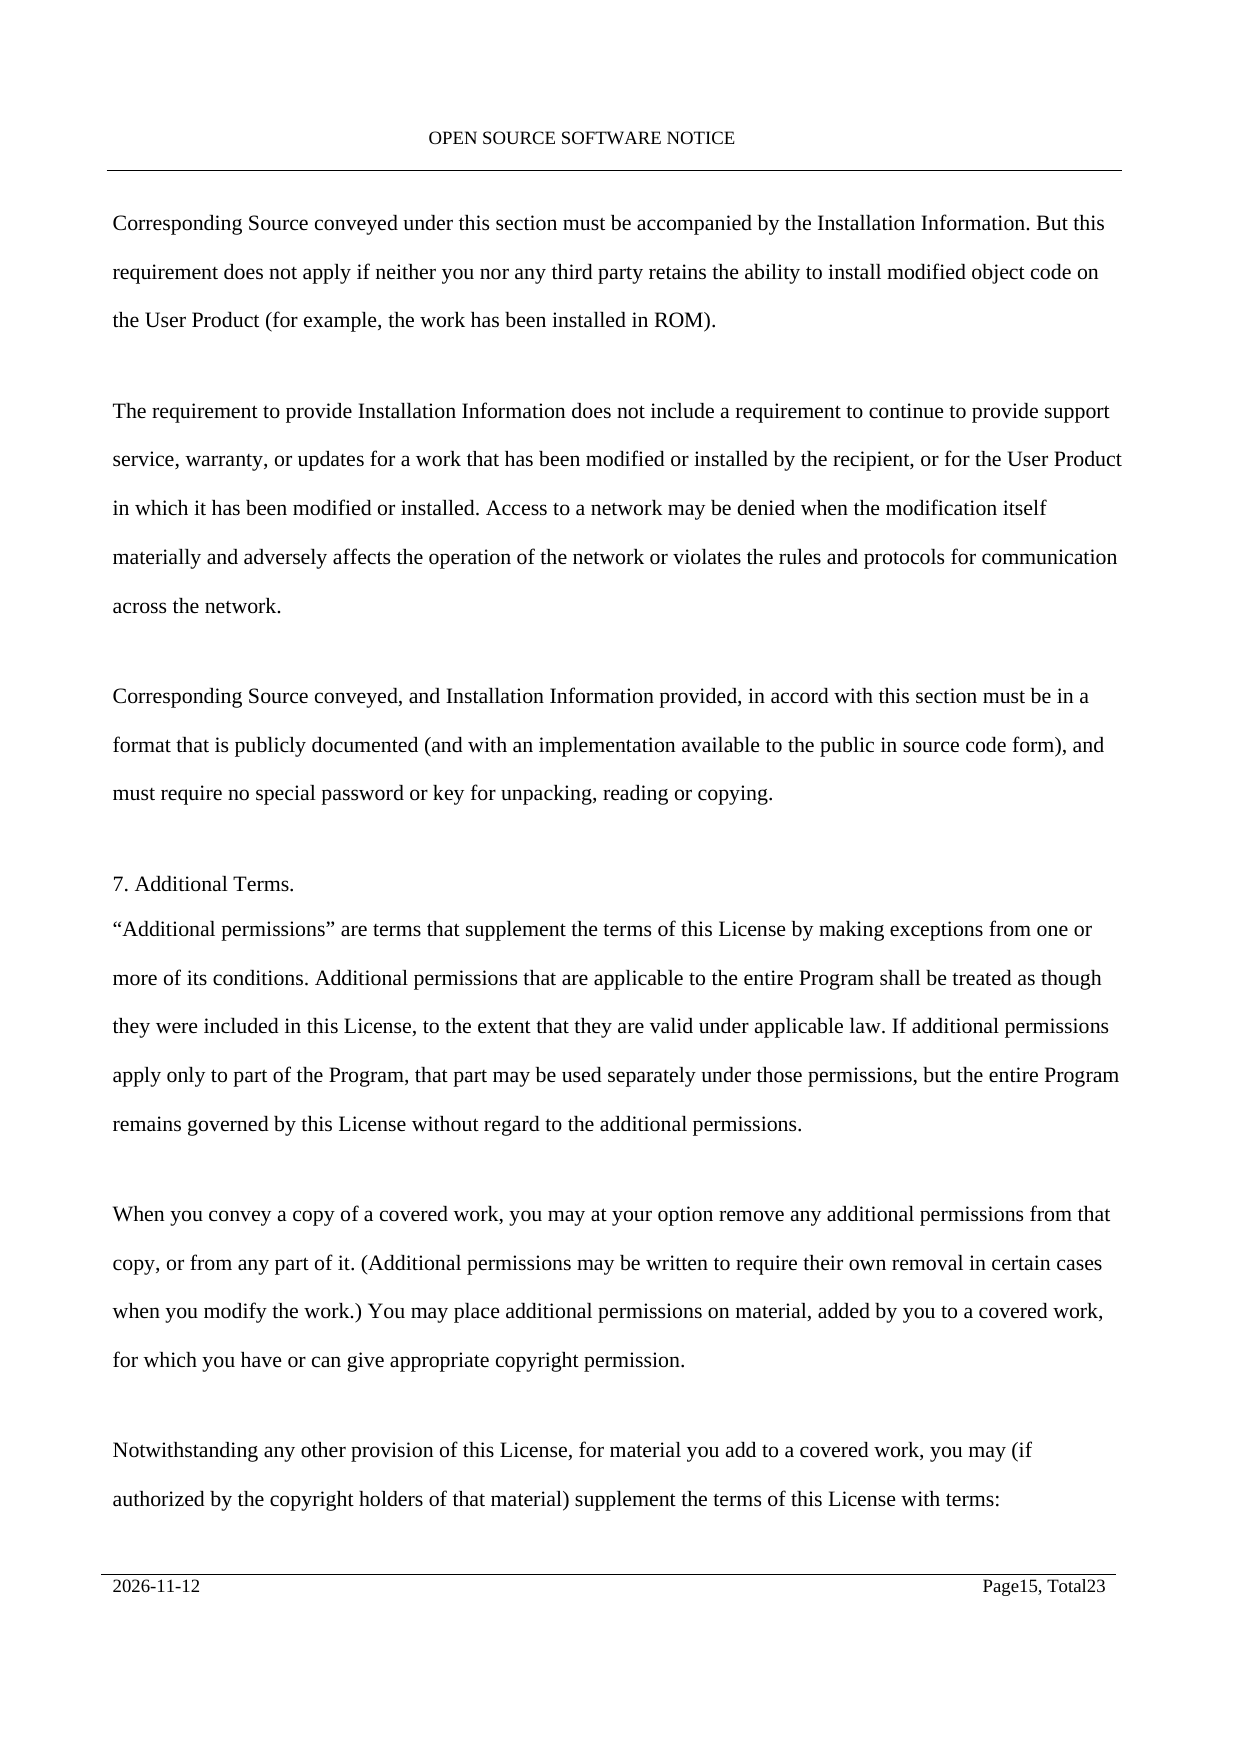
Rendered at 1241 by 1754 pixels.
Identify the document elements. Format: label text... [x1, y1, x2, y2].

text The requirement to provide Installation Information does not include a requirement to continue to provide support service, warranty, or updates for a work that has been modified or installed by the recipient, or for the User Product in which it has been modified or installed. Access to a network may be denied when the modification itself materially and adversely affects the operation of the network or violates the rules and protocols for communication across the network. [112, 394, 1128, 622]
text Notwithstanding any other provision of this License, for material you add to a covered work, you may (if authorized by the copyright holders of that material) supplement the terms of this License with terms: [112, 1434, 1128, 1515]
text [112, 206, 1128, 336]
text 7. Additional Terms. [112, 867, 1128, 899]
text Corresponding Source conveyed, and Installation Information provided, in accord with this section must be in a format that is publicly documented (and with an implementation available to the public in source code form), and must require no special password or key for unpacking, reading or copying. [112, 679, 1128, 809]
text “Additional permissions” are terms that supplement the terms of this License by making exceptions from one or more of its conditions. Additional permissions that are applicable to the entire Program shall be treated as though they were included in this License, to the extent that they are valid under applicable law. If additional permissions apply only to part of the Program, that part may be used separately under those permissions, but the entire Program remains governed by this License without regard to the additional permissions. [112, 912, 1128, 1139]
text When you convey a copy of a covered work, you may at your option remove any additional permissions from that copy, or from any part of it. (Additional permissions may be written to require their own removal in certain cases when you modify the work.) You may place additional permissions on material, added by you to a covered work, for which you have or can give appropriate copyright permission. [112, 1197, 1128, 1376]
